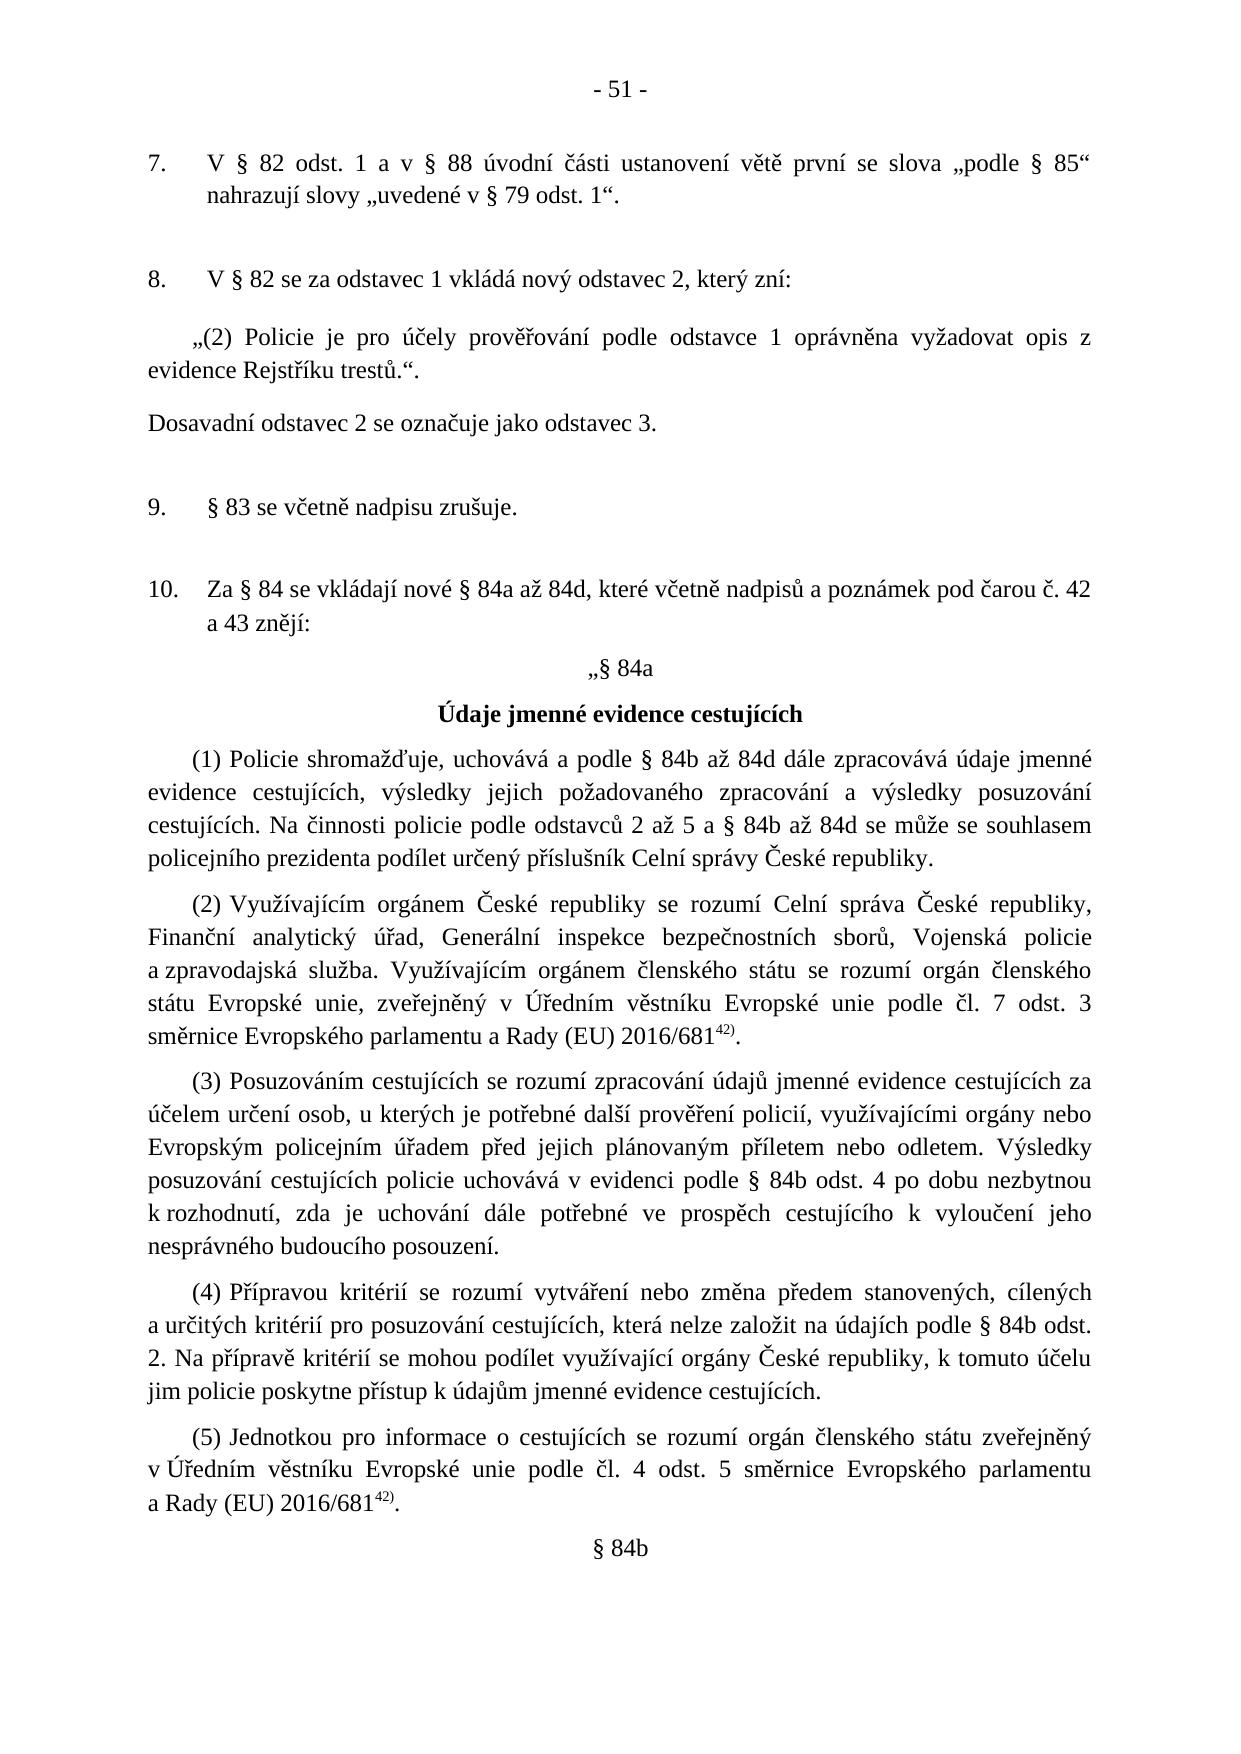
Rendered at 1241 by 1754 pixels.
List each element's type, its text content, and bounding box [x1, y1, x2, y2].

list Přípravou kritérií se rozumí vytváření nebo změna předem stanovených, cílených a určitých kritérií pro posuzování cestujících, která nelze založit na údajích podle § 84b odst. 2. Na přípravě kritérií se mohou podílet využívající orgány České republiky, k tomuto účelu jim policie poskytne přístup k údajům jmenné evidence cestujících. [148, 1277, 1093, 1405]
text Dosavadní odstavec 2 se označuje jako odstavec 3. [148, 408, 1093, 437]
text § 83 se včetně nadpisu zrušuje. [148, 492, 1093, 520]
list Jednotkou pro informace o cestujících se rozumí orgán členského státu zveřejněný v Úředním věstníku Evropské unie podle čl. 4 odst. 5 směrnice Evropského parlamentu a Rady (EU) 2016/68142). [148, 1422, 1093, 1516]
text V § 82 odst. 1 a v § 88 úvodní části ustanovení větě první se slova „podle § 85“ nahrazují slovy „uvedené v § 79 odst. 1“. [148, 148, 1093, 209]
list Posuzováním cestujících se rozumí zpracování údajů jmenné evidence cestujících za účelem určení osob, u kterých je potřebné další prověření policií, využívajícími orgány nebo Evropským policejním úřadem před jejich plánovaným příletem nebo odletem. Výsledky posuzování cestujících policie uchovává v evidenci podle § 84b odst. 4 po dobu nezbytnou k rozhodnutí, zda je uchování dále potřebné ve prospěch cestujícího k vyloučení jeho nesprávného budoucího posouzení. [148, 1066, 1093, 1260]
text „§ 84a [148, 653, 1093, 682]
text Údaje jmenné evidence cestujících [148, 699, 1093, 727]
text § 84b [148, 1533, 1093, 1562]
text V § 82 se za odstavec 1 vkládá nový odstavec 2, který zní: [148, 264, 1093, 292]
list Využívajícím orgánem České republiky se rozumí Celní správa České republiky, Finanční analytický úřad, Generální inspekce bezpečnostních sborů, Vojenská policie a zpravodajská služba. Využívajícím orgánem členského státu se rozumí orgán členského státu Evropské unie, zveřejněný v Úředním věstníku Evropské unie podle čl. 7 odst. 3 směrnice Evropského parlamentu a Rady (EU) 2016/68142). [148, 889, 1093, 1049]
text „(2) Policie je pro účely prověřování podle odstavce 1 oprávněna vyžadovat opis z evidence Rejstříku trestů.“. [148, 322, 1093, 383]
text Za § 84 se vkládají nové § 84a až 84d, které včetně nadpisů a poznámek pod čarou č. 42 a 43 znějí: [148, 574, 1093, 636]
list Policie shromažďuje, uchovává a podle § 84b až 84d dále zpracovává údaje jmenné evidence cestujících, výsledky jejich požadovaného zpracování a výsledky posuzování cestujících. Na činnosti policie podle odstavců 2 až 5 a § 84b až 84d se může se souhlasem policejního prezidenta podílet určený příslušník Celní správy České republiky. [148, 744, 1093, 872]
